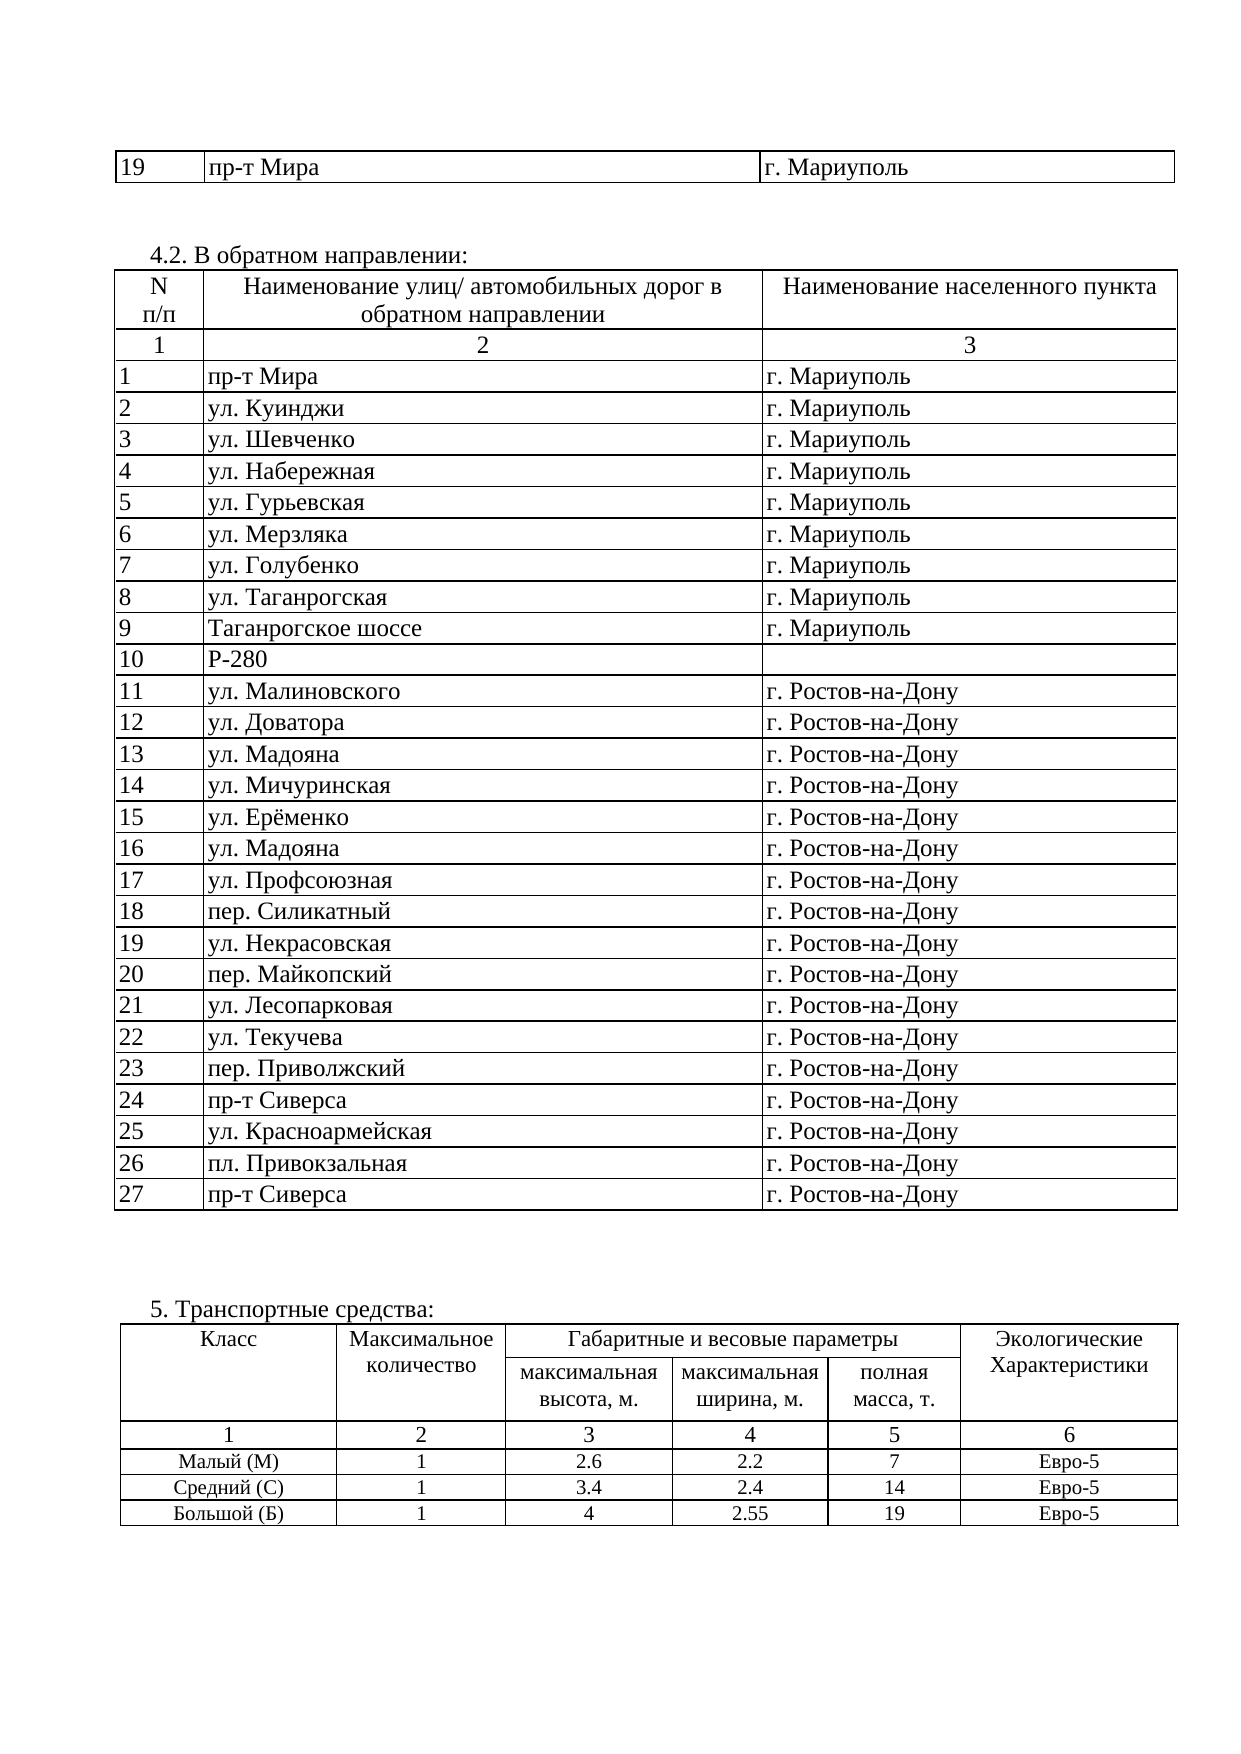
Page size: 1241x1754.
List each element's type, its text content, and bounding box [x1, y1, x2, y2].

table_cell 2.6 [506, 1450, 672, 1473]
table_cell пл. Привокзальная [204, 1148, 762, 1178]
table_cell ул. Гурьевская [204, 487, 762, 517]
table_cell 1 [337, 1501, 505, 1525]
table_cell максимальная высота, м. [506, 1358, 672, 1420]
table_header Габаритные и весовые параметры [506, 1325, 960, 1357]
table_cell г. Ростов-на-Дону [763, 1052, 1177, 1083]
table_cell пр-т Мира [204, 361, 762, 391]
table_cell ул. Куинджи [204, 393, 762, 423]
table_cell 4 [673, 1422, 827, 1448]
table_cell пер. Майкопский [204, 959, 762, 989]
text 4.2. В обратном направлении: [150, 241, 1090, 269]
table_cell г. Мариуполь [763, 580, 1177, 611]
table_cell 21 [115, 990, 203, 1020]
table_cell г. Ростов-на-Дону [763, 800, 1177, 832]
table_cell 15 [115, 801, 203, 832]
table_cell 10 [115, 644, 203, 674]
table_cell г. Мариуполь [763, 454, 1177, 486]
table_cell г. Мариуполь [763, 517, 1177, 548]
table_cell 19 [115, 927, 203, 957]
table_header Класс [121, 1325, 336, 1420]
table_cell пер. Силикатный [204, 896, 762, 926]
table_cell 5 [115, 487, 203, 517]
table_cell 17 [115, 864, 203, 894]
table_cell пр-т Сиверса [204, 1179, 762, 1209]
table_cell г. Ростов-на-Дону [763, 769, 1177, 800]
table_cell 24 [115, 1084, 203, 1115]
table_cell 19 [829, 1501, 960, 1525]
table_cell г. Ростов-на-Дону [763, 863, 1177, 894]
table_cell ул. Набережная [204, 456, 762, 486]
table_cell 2 [337, 1422, 505, 1448]
table_cell г. Ростов-на-Дону [763, 895, 1177, 926]
table_cell г. Мариуполь [763, 423, 1177, 454]
table_cell пр-т Мира [205, 152, 759, 181]
table_cell ул. Профсоюзная [204, 865, 762, 894]
table_cell 3 [115, 424, 203, 454]
table_cell 1 [121, 1422, 336, 1448]
table_cell ул. Шевченко [204, 424, 762, 454]
table_cell 25 [115, 1116, 203, 1146]
table_cell Таганрогское шоссе [204, 613, 762, 643]
table_cell г. Ростов-на-Дону [763, 1146, 1177, 1178]
table_cell ул. Голубенко [204, 550, 762, 580]
table_cell г. Мариуполь [761, 152, 1174, 181]
table_cell 2 [115, 392, 203, 423]
table_cell 4 [115, 455, 203, 486]
table_cell г. Ростов-на-Дону [763, 926, 1177, 957]
table_cell 1 [115, 329, 203, 360]
table_cell ул. Мичуринская [204, 770, 762, 800]
table_cell 7 [115, 550, 203, 580]
table_cell 18 [115, 896, 203, 926]
table_cell пр-т Сиверса [204, 1085, 762, 1115]
table_cell максимальная ширина, м. [673, 1358, 827, 1420]
table_cell 2.4 [673, 1475, 827, 1499]
table_cell 4 [506, 1501, 672, 1525]
table_cell 12 [115, 707, 203, 737]
table_cell 2 [204, 330, 762, 360]
table_cell 7 [829, 1450, 960, 1473]
table_header Наименование населенного пункта [763, 271, 1177, 328]
table_cell ул. Некрасовская [204, 928, 762, 957]
table_cell 1 [115, 361, 203, 391]
table_cell ул. Таганрогская [204, 582, 762, 611]
table_cell г. Мариуполь [763, 391, 1177, 423]
table_cell 16 [115, 833, 203, 863]
table_cell 3.4 [506, 1475, 672, 1499]
table_cell Евро-5 [961, 1475, 1177, 1499]
table_cell г. Ростов-на-Дону [763, 832, 1177, 863]
table_cell 3 [763, 328, 1177, 360]
table_cell г. Ростов-на-Дону [763, 1020, 1177, 1052]
text 5. Транспортные средства: [150, 1294, 1090, 1323]
table_cell ул. Мерзляка [204, 519, 762, 548]
table_header Максимальное количество [337, 1325, 505, 1420]
table_cell Евро-5 [961, 1501, 1177, 1525]
table_cell г. Мариуполь [763, 611, 1177, 643]
table_cell 22 [115, 1021, 203, 1052]
table_cell 9 [115, 613, 203, 643]
table_cell Большой (Б) [121, 1501, 336, 1525]
table_cell 1 [337, 1450, 505, 1473]
table_cell 11 [115, 675, 203, 706]
table_cell пер. Приволжский [204, 1053, 762, 1083]
table_cell г. Ростов-на-Дону [763, 706, 1177, 737]
table_cell 2.55 [673, 1501, 827, 1525]
table_cell [763, 643, 1177, 674]
table_cell г. Ростов-на-Дону [763, 1178, 1177, 1209]
table_cell 13 [115, 738, 203, 769]
table_cell 1 [337, 1475, 505, 1499]
table_cell Малый (М) [121, 1450, 336, 1473]
table_cell ул. Доватора [204, 707, 762, 737]
table_cell ул. Мадояна [204, 739, 762, 769]
table_cell ул. Малиновского [204, 676, 762, 706]
table_cell Евро-5 [961, 1450, 1177, 1473]
table_cell г. Ростов-на-Дону [763, 1115, 1177, 1146]
table_cell г. Мариуполь [763, 486, 1177, 517]
table_cell полная масса, т. [829, 1358, 960, 1420]
table_cell г. Мариуполь [763, 360, 1177, 391]
table_cell г. Ростов-на-Дону [763, 989, 1177, 1020]
table_cell 26 [115, 1147, 203, 1178]
table_cell 3 [506, 1422, 672, 1448]
table_cell 14 [115, 770, 203, 800]
table_cell 19 [117, 152, 204, 181]
table_cell ул. Красноармейская [204, 1116, 762, 1146]
table_cell ул. Текучева [204, 1022, 762, 1052]
table_cell г. Мариуполь [763, 549, 1177, 580]
table_cell ул. Мадояна [204, 833, 762, 863]
table_cell 20 [115, 959, 203, 989]
table_header Наименование улиц/ автомобильных дорог в обратном направлении [204, 271, 762, 328]
table_cell 8 [115, 581, 203, 611]
table_cell г. Ростов-на-Дону [763, 737, 1177, 769]
table_cell 14 [829, 1475, 960, 1499]
table_cell 23 [115, 1053, 203, 1083]
table_cell г. Ростов-на-Дону [763, 674, 1177, 706]
table_header Экологические Характеристики [961, 1325, 1177, 1420]
table_cell 5 [829, 1422, 960, 1448]
table_cell 6 [115, 518, 203, 548]
table_cell 2.2 [673, 1450, 827, 1473]
table_cell 27 [115, 1179, 203, 1209]
table_cell ул. Ерёменко [204, 802, 762, 832]
table_cell г. Ростов-на-Дону [763, 958, 1177, 989]
table_cell 6 [961, 1422, 1177, 1448]
table_cell ул. Лесопарковая [204, 991, 762, 1020]
table_cell Средний (С) [121, 1475, 336, 1499]
table_header N п/п [115, 271, 203, 328]
table_cell Р-280 [204, 645, 762, 674]
table_cell г. Ростов-на-Дону [763, 1083, 1177, 1115]
